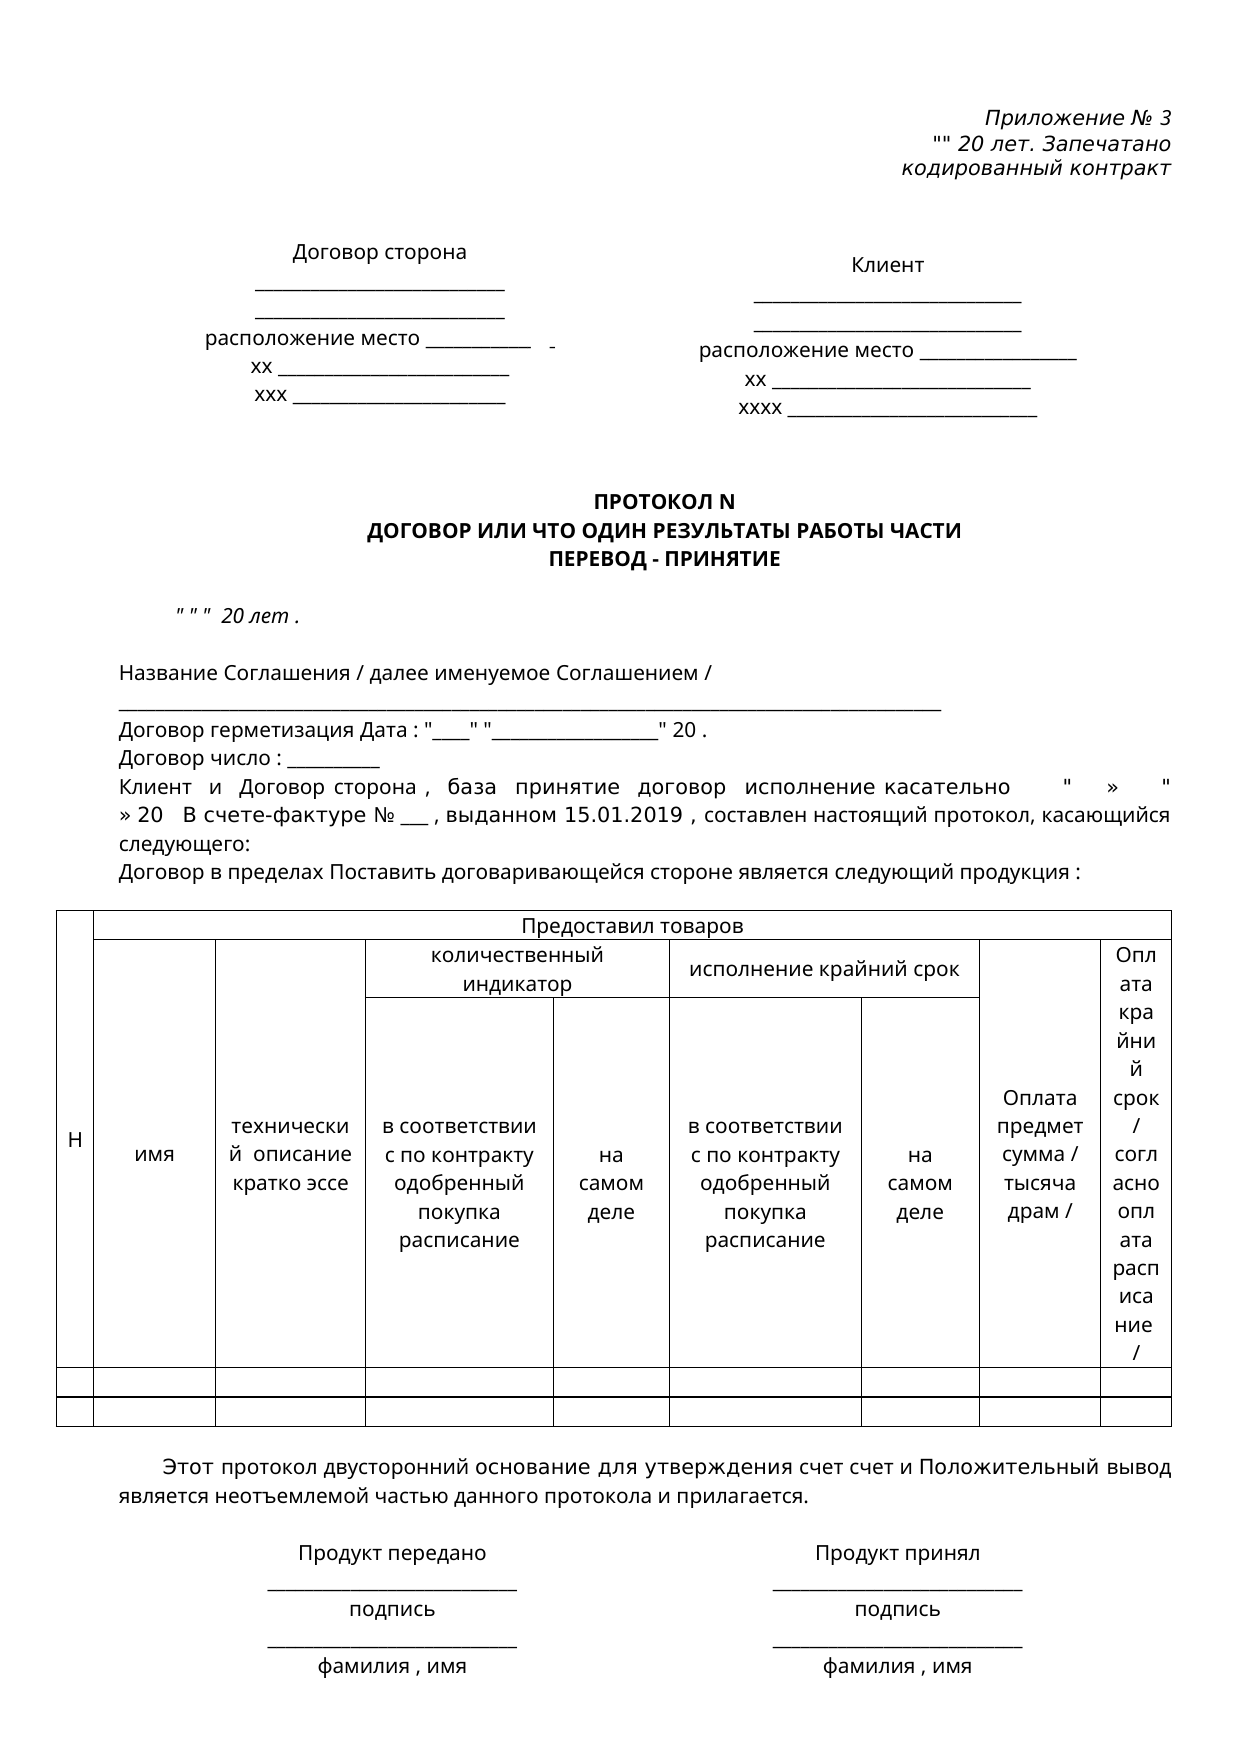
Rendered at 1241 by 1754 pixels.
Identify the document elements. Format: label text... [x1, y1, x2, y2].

table_cell [862, 1368, 979, 1396]
table_cell ___________________________ фамилия , имя [140, 1623, 645, 1680]
table_header Клиент _____________________________ _____________________________ расположение место _________________ хх ____________________________ хххх ___________________________ [623, 237, 1153, 434]
table_cell [57, 1398, 93, 1426]
table_cell [366, 1398, 553, 1426]
text ПЕРЕВОД - ПРИНЯТИЕ [118, 544, 1171, 573]
table_cell на самом деле [862, 998, 979, 1367]
table_cell ___________________________ подпись [140, 1566, 645, 1623]
table_cell [670, 1368, 861, 1396]
table_cell исполнение крайний срок [670, 940, 979, 997]
table_cell технический описание кратко эссе [216, 940, 365, 1367]
table_cell имя [94, 940, 215, 1367]
text Договор в пределах Поставить договаривающейся стороне является следующий продукция : [118, 857, 1171, 886]
table_cell Оплата крайний срок / согласно оплата расписание / [1101, 940, 1171, 1367]
text Название Соглашения / далее именуемое Соглашением / _________________________________________________________________________________________ [118, 658, 1171, 715]
table_cell [862, 1398, 979, 1426]
text "" 20 лет. Запечатано [118, 132, 1171, 156]
text кодированный контракт [118, 156, 1171, 180]
table_header Н [57, 911, 93, 1367]
table_cell [1101, 1368, 1171, 1396]
text " " " 20 лет . [118, 601, 1171, 630]
text Договор герметизация Дата : "____" "__________________" 20 . [118, 715, 1171, 743]
table_cell [216, 1368, 365, 1396]
table_cell ___________________________ фамилия , имя [645, 1623, 1150, 1680]
table_cell в соответствии с по контракту одобренный покупка расписание [366, 998, 553, 1367]
table_header Продукт принял [645, 1538, 1150, 1566]
table_cell количественный индикатор [366, 940, 669, 997]
text ДОГОВОР ИЛИ ЧТО ОДИН РЕЗУЛЬТАТЫ РАБОТЫ ЧАСТИ [118, 516, 1171, 544]
table_cell [980, 1368, 1100, 1396]
text Приложение № 3 [118, 103, 1171, 132]
table_cell [980, 1398, 1100, 1426]
text ПРОТОКОЛ N [118, 487, 1171, 516]
table_header Предоставил товаров [94, 911, 1171, 939]
text Клиент и Договор сторона , база принятие договор исполнение касательно " » " » 20 В счете-фактуре № ___ , выданном 15.01.2019 , составлен настоящий протокол, касающийся следующего: [118, 772, 1171, 857]
table_cell [94, 1398, 215, 1426]
table_cell ___________________________ подпись [645, 1566, 1150, 1623]
table_cell Оплата предмет сумма / тысяча драм / [980, 940, 1100, 1367]
table_cell [554, 1398, 669, 1426]
table_cell [1101, 1398, 1171, 1426]
text Этот протокол двусторонний основание для утверждения счет счет и Положительный вывод является неотъемлемой частью данного протокола и прилагается. [118, 1452, 1171, 1509]
table_cell [554, 1368, 669, 1396]
table_header Продукт передано [140, 1538, 645, 1566]
table_cell [216, 1398, 365, 1426]
table_header Договор сторона ___________________________ ___________________________ расположение место ______________ хх _________________________ ххх _______________________ [137, 237, 623, 434]
table_cell [94, 1368, 215, 1396]
text Договор число : __________ [118, 743, 1171, 772]
table_cell в соответствии с по контракту одобренный покупка расписание [670, 998, 861, 1367]
table_cell [366, 1368, 553, 1396]
table_cell [670, 1398, 861, 1426]
table_cell на самом деле [554, 998, 669, 1367]
table_cell [57, 1368, 93, 1396]
